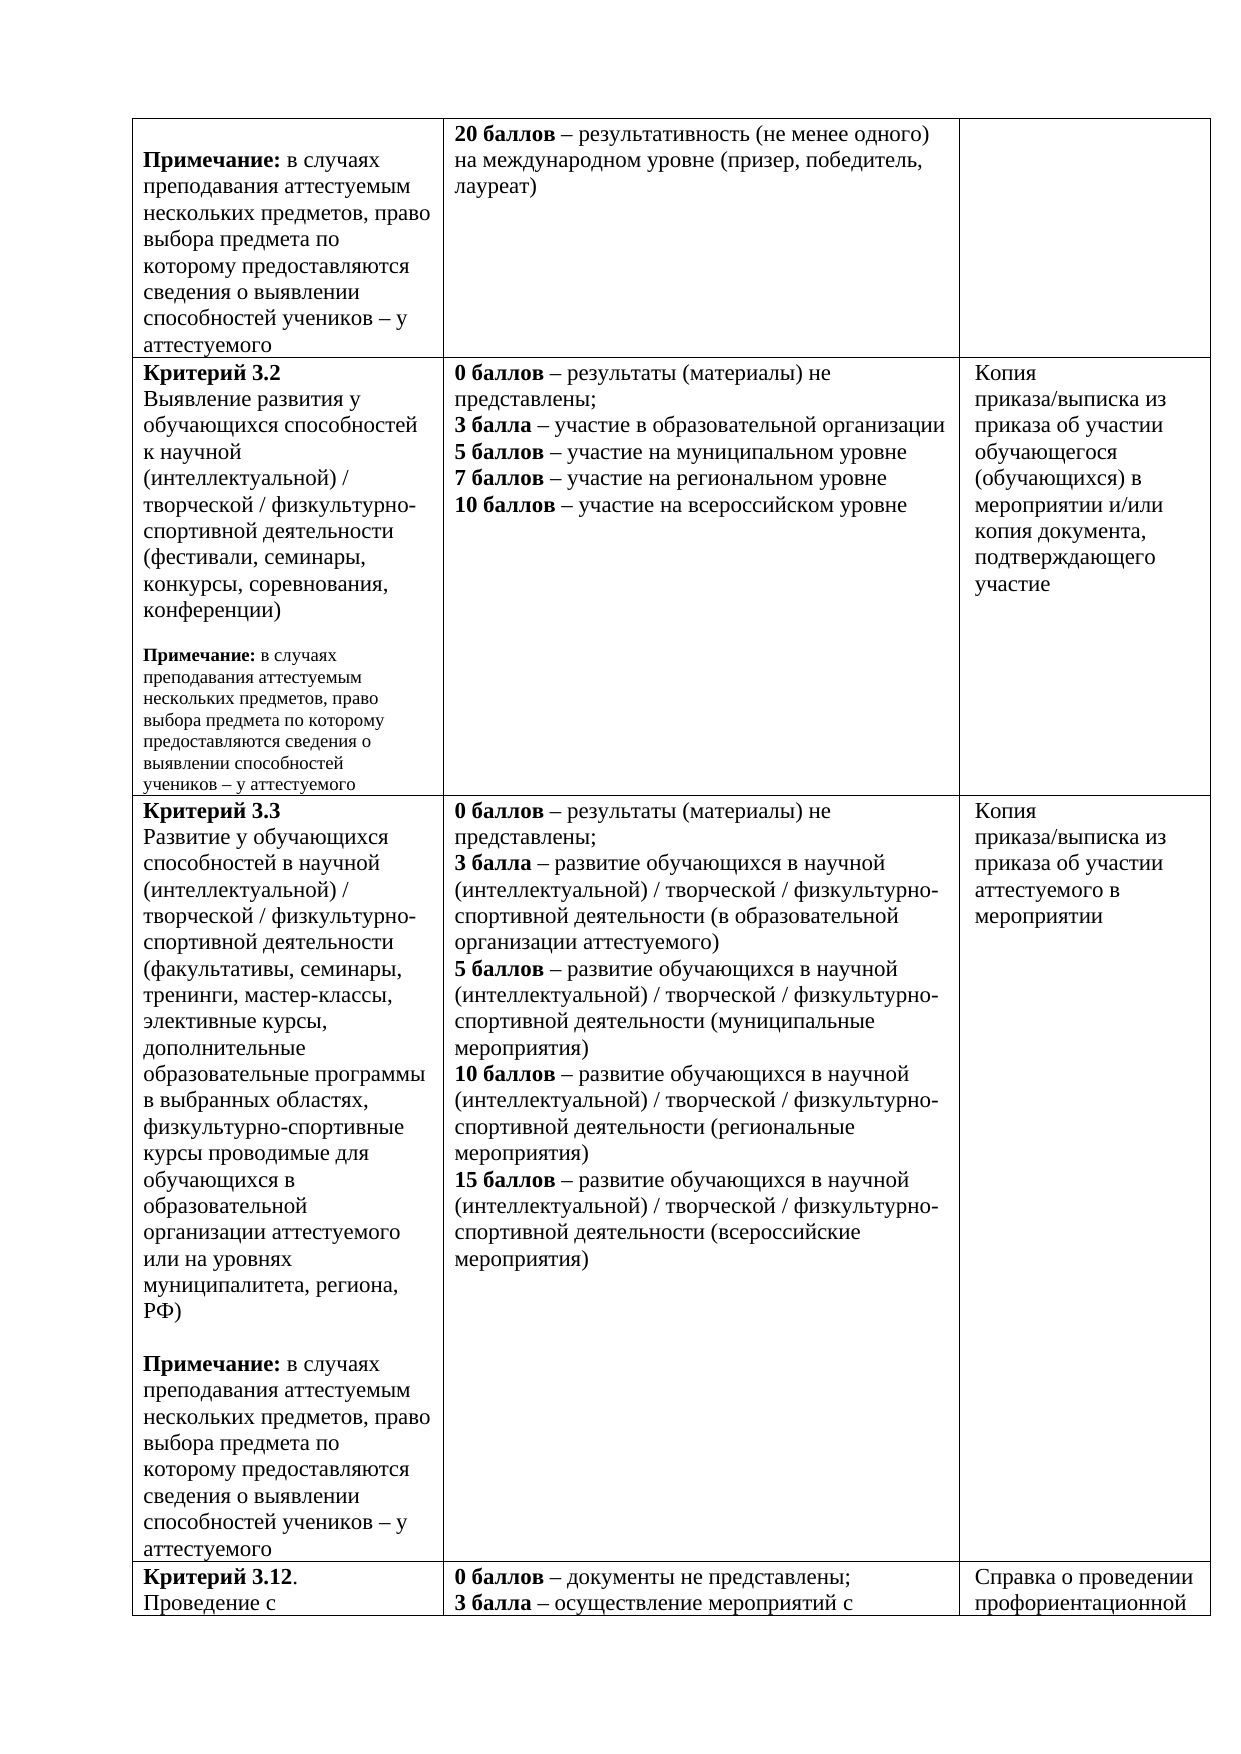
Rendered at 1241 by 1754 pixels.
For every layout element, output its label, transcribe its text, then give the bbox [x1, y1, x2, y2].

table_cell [444, 119, 959, 357]
table_cell 0 баллов – результаты (материалы) не представлены; 3 балла – участие в образовательной организации 5 баллов – участие на муниципальном уровне 7 баллов – участие на региональном уровне 10 баллов – участие на всероссийском уровне [444, 358, 959, 795]
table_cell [960, 119, 1210, 357]
table_cell Копия приказа/выписка из приказа об участии обучающегося (обучающихся) в мероприятии и/или копия документа, подтверждающего участие [960, 358, 1210, 795]
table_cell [133, 119, 443, 357]
table_cell Критерий 3.3 Развитие у обучающихся способностей в научной (интеллектуальной) / творческой / физкультурно-спортивной деятельности (факультативы, семинары, тренинги, мастер-классы, элективные курсы, дополнительные образовательные программы в выбранных областях, физкультурно-спортивные курсы проводимые для обучающихся в образовательной организации аттестуемого или на уровнях муниципалитета, региона, РФ) Примечание: в случаях преподавания аттестуемым нескольких предметов, право выбора предмета по которому предоставляются сведения о выявлении способностей учеников – у аттестуемого [133, 796, 443, 1561]
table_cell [960, 1562, 1210, 1615]
table_cell Копия приказа/выписка из приказа об участии аттестуемого в мероприятии [960, 796, 1210, 1561]
table_cell Критерий 3.2 Выявление развития у обучающихся способностей к научной (интеллектуальной) / творческой / физкультурно-спортивной деятельности (фестивали, семинары, конкурсы, соревнования, конференции) Примечание: в случаях преподавания аттестуемым нескольких предметов, право выбора предмета по которому предоставляются сведения о выявлении способностей учеников – у аттестуемого [133, 358, 443, 795]
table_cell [444, 1562, 959, 1615]
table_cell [133, 1562, 443, 1615]
table_cell 0 баллов – результаты (материалы) не представлены; 3 балла – развитие обучающихся в научной (интеллектуальной) / творческой / физкультурно-спортивной деятельности (в образовательной организации аттестуемого) 5 баллов – развитие обучающихся в научной (интеллектуальной) / творческой / физкультурно-спортивной деятельности (муниципальные мероприятия) 10 баллов – развитие обучающихся в научной (интеллектуальной) / творческой / физкультурно-спортивной деятельности (региональные мероприятия) 15 баллов – развитие обучающихся в научной (интеллектуальной) / творческой / физкультурно-спортивной деятельности (всероссийские мероприятия) [444, 796, 959, 1561]
